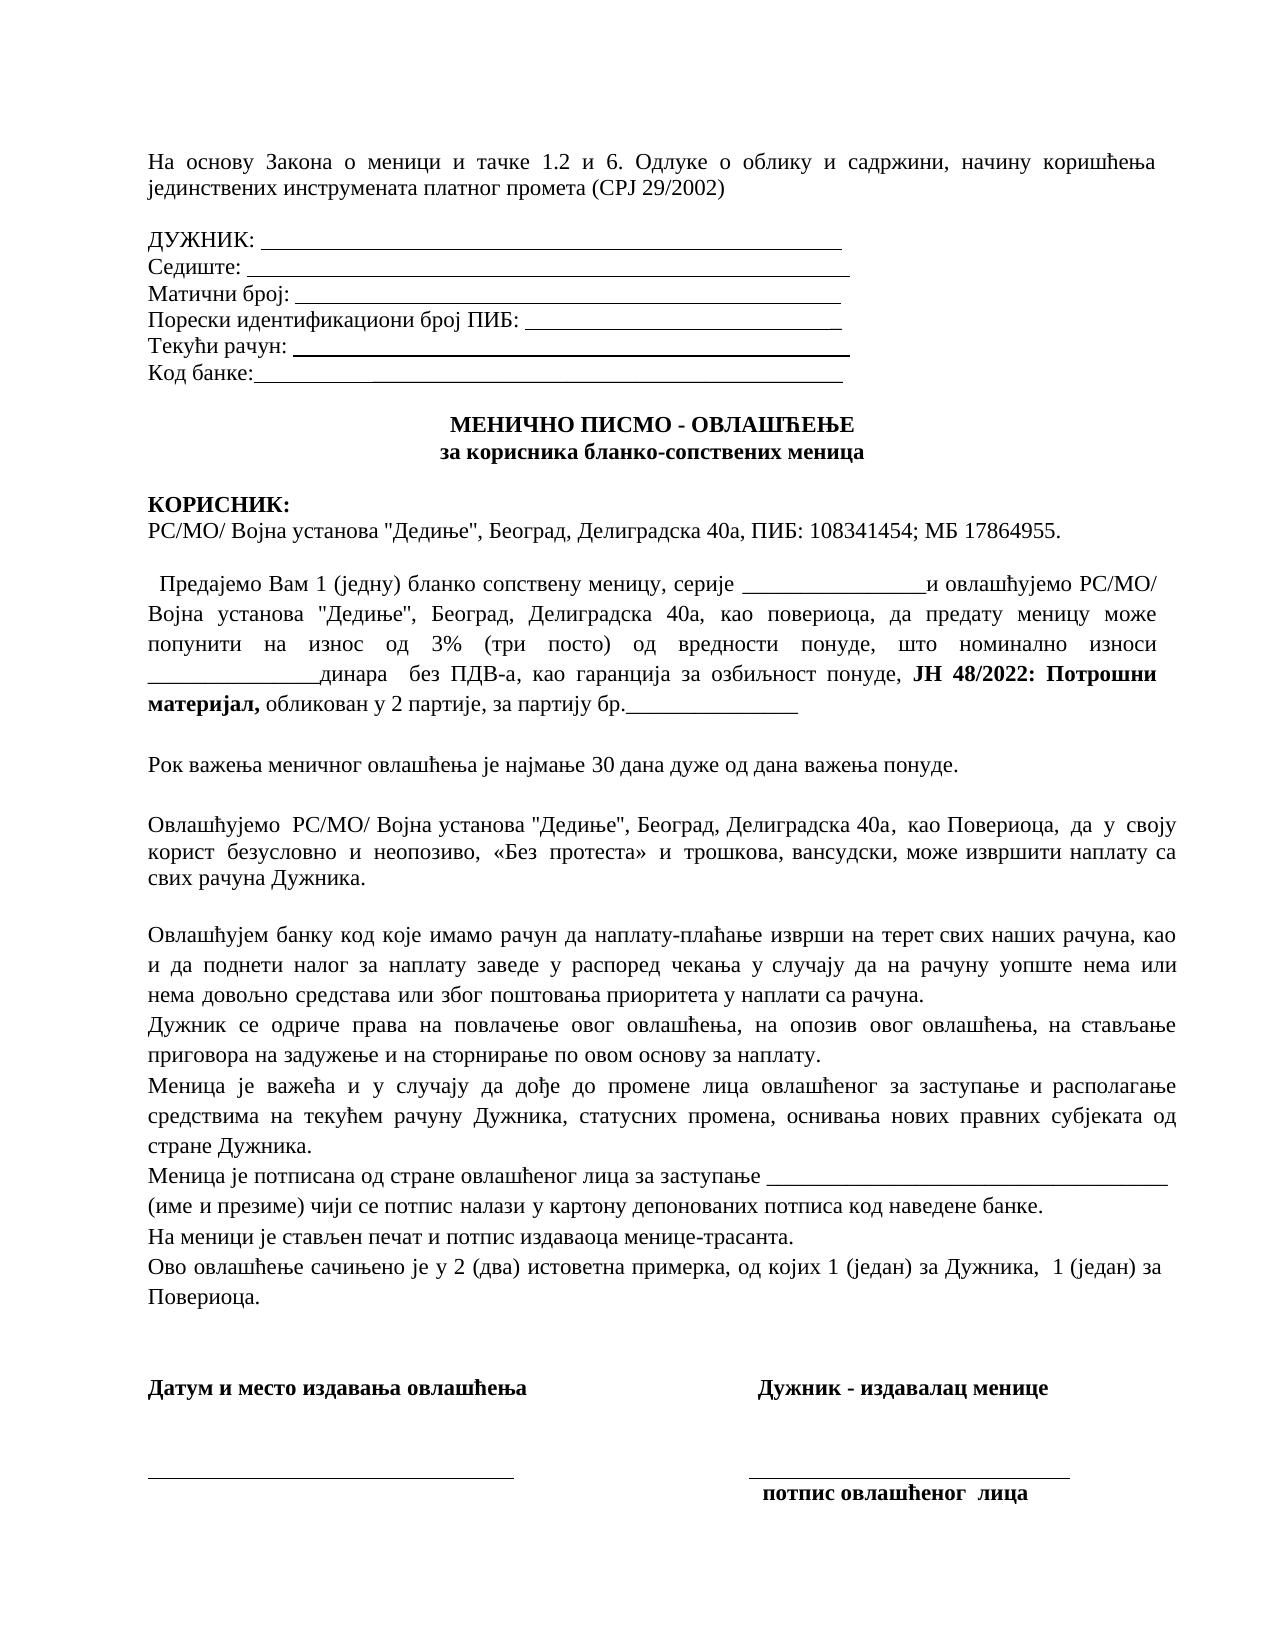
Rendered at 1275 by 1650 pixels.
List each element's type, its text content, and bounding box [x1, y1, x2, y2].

text Ово овлашћење сачињено је у 2 (два) истоветна примерка, од којих 1 (један) за Дужника, 1 (један) за Повериоца. [148, 1253, 1162, 1309]
text Текући рачун: [148, 332, 897, 359]
text На основу Закона о меници и тачке 1.2 и 6. Одлуке о облику и садржини, начину коришћења јединствених инструмената платног промета (СРЈ 29/2002) [148, 148, 1157, 200]
text Меница је потписана од стране овлашћеног лица за заступање ___________________________________ (име и презиме) чији се потпис налази у картону депонованих потписа код наведене банке. [148, 1162, 1168, 1219]
text МЕНИЧНО ПИСМО - ОВЛАШЋЕЊЕ [148, 412, 1157, 438]
text На меници је стављен печат и потпис издаваоца менице-трасанта. [148, 1223, 1086, 1249]
text Датум и место издавања овлашћења Дужник - издавалац менице [148, 1374, 1157, 1400]
text ДУЖНИК: [148, 227, 1157, 253]
text Меница је важећа и у случају да дође до промене лица овлашћеног за заступање и располагање средствима на текућем рачуну Дужника, статусних промена, оснивања нових правних субјеката од стране Дужника. [148, 1072, 1177, 1158]
text РС/МО/ Војна установа ''Дедиње'', Београд, Делиградска 40а, ПИБ: 108341454; МБ 17864955. [148, 517, 1157, 543]
text Матични број: [148, 279, 897, 306]
text Код банке: _________________________________________ [148, 359, 1157, 385]
text потпис овлашћеног лица [762, 1479, 1157, 1505]
text за корисника бланко-сопствених меница [148, 438, 1157, 464]
text Дужник се одриче права на повлачење овог овлашћења, на опозив овог овлашћења, на стављање приговора на задужење и на сторнирање по овом основу за наплату. [148, 1011, 1177, 1068]
text Предајемо Вам 1 (једну) бланко сопствену меницу, серије ________________и овлашћујемо РС/МО/ Војна установа ''Дедиње'', Београд, Делиградска 40а, као повериоца, да предату меницу може попунити на износ од 3% (три посто) од вредности понуде, што номинално износи _______________динара без ПДВ-а, као гаранција за озбиљност понуде, ЈН 48/2022: Потрошни материјал, обликован у 2 партије, за партију бр._______________ [89, 570, 1157, 717]
text Овлашћујем банку код које имамо рачун да наплату-плаћање изврши на терет свих наших рачуна, као и да поднети налог за наплату заведе у распоред чекања у случају да на рачуну уопште нема или нема довољно средстава или због поштовања приоритета у наплати са рачуна. [148, 921, 1177, 1007]
text Порески идентификациони број ПИБ: _ [148, 306, 897, 332]
text Седиште: [148, 253, 897, 279]
text Рок важења меничног овлашћења је најмање 30 дана дуже од дана важења понуде. [148, 751, 1177, 777]
text Овлашћујемо РС/МО/ Војна установа ''Дедиње'', Београд, Делиградска 40а, као Повериоца, да у своју корист безусловно и неопозиво, «Без протеста» и трошкова, вансудски, може извршити наплату са свих рачуна Дужника. [148, 811, 1177, 890]
text КОРИСНИК: [148, 491, 1157, 517]
